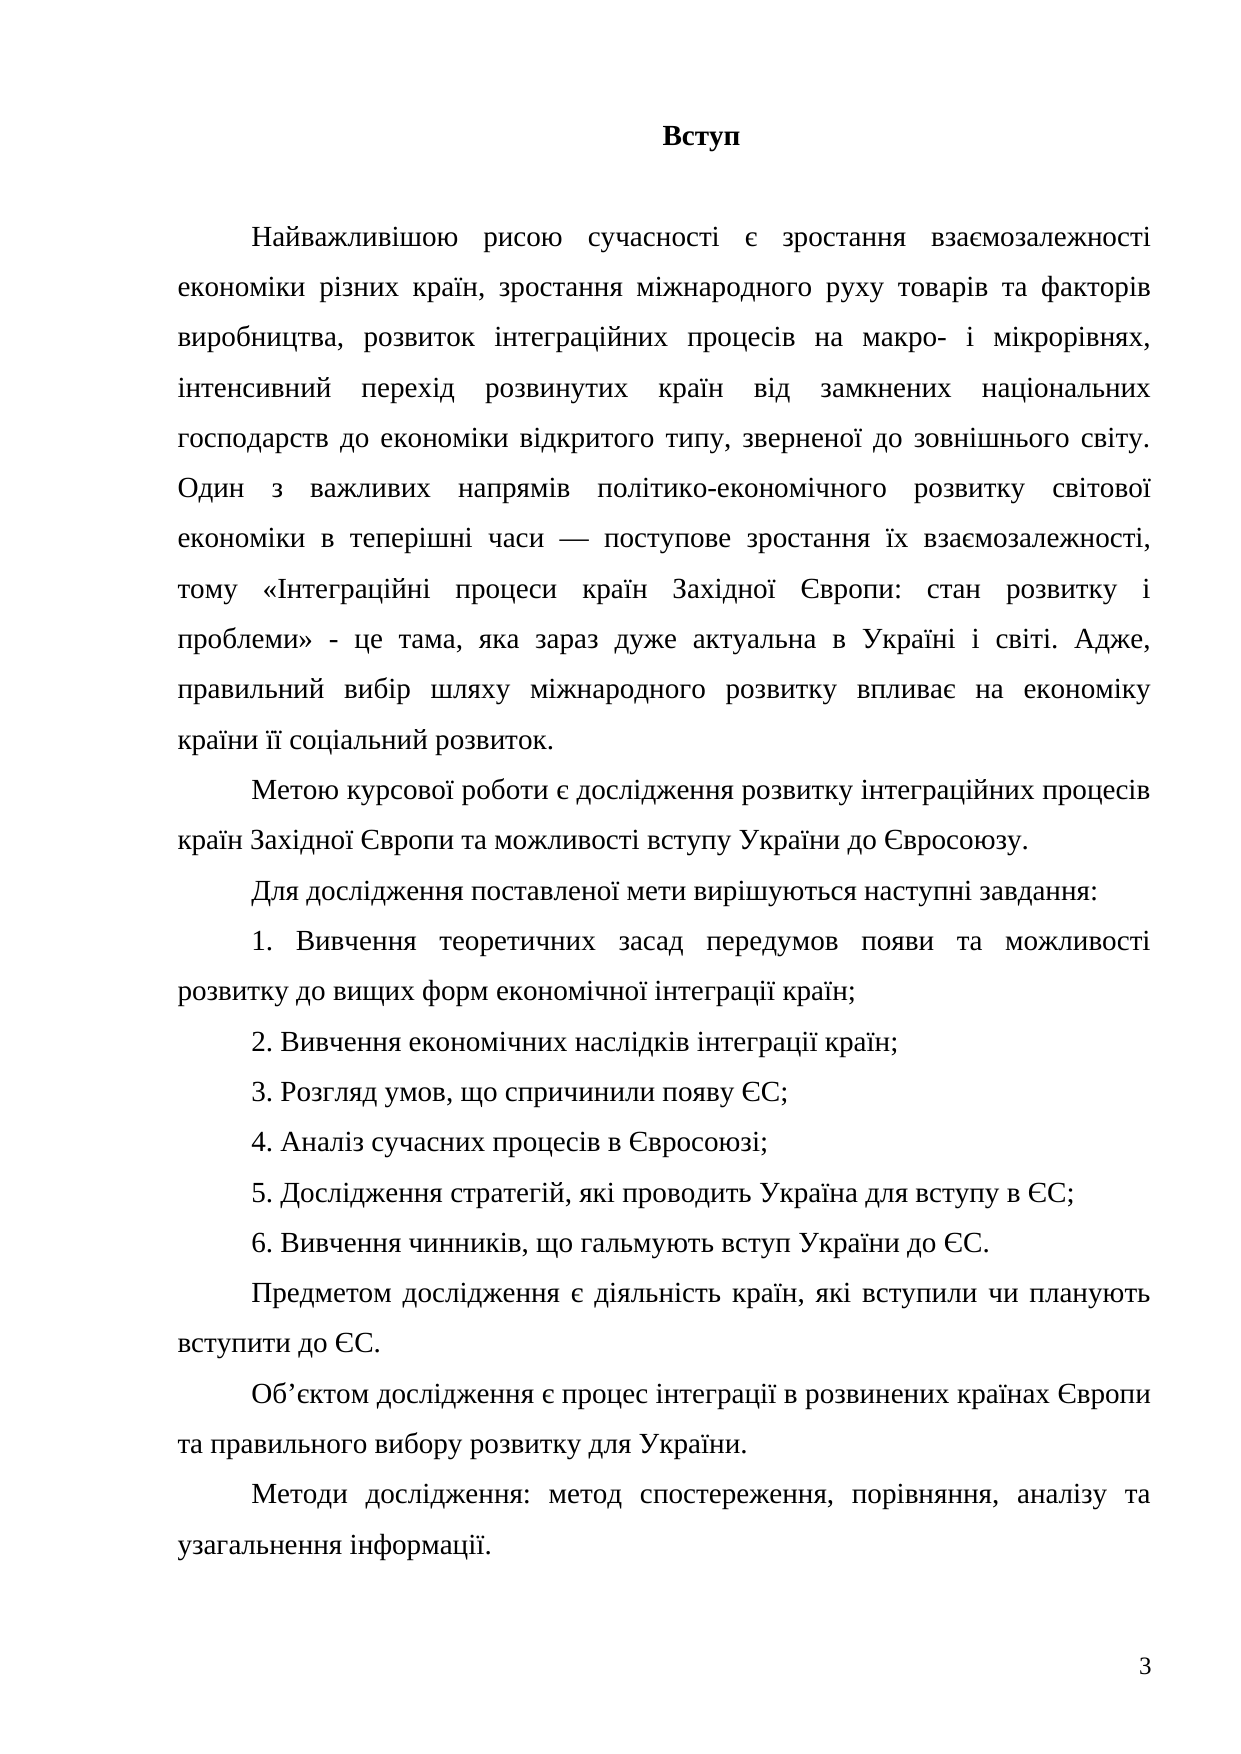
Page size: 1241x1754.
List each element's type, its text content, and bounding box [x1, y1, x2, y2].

text Найважливішою рисою сучасності є зростання взаємозалежності економіки різних країн, зростання міжнародного руху товарів та факторів виробництва, розвиток інтеграційних процесів на макро- і мікрорівнях, інтенсивний перехід розвинутих країн від замкнених національних господарств до економіки відкритого типу, зверненої до зовнішнього світу. Один з важливих напрямів політико-економічного розвитку світової економіки в теперішні часи — поступове зростання їх взаємозалежності, тому «Інтеграційні процеси країн Західної Європи: стан розвитку і проблеми» - це тама, яка зараз дуже актуальна в Україні і світі. Адже, правильний вибір шляху міжнародного розвитку впливає на економіку країни її соціальний розвиток. [177, 219, 1152, 755]
text Предметом дослідження є діяльність країн, які вступили чи планують вступити до ЄС. [177, 1275, 1152, 1359]
text Методи дослідження: метод спостереження, порівняння, аналізу та узагальнення інформації. [177, 1477, 1152, 1560]
text 6. Вивчення чинників, що гальмують вступ України до ЄС. [177, 1225, 1152, 1258]
text Об’єктом дослідження є процес інтеграції в розвинених країнах Європи та правильного вибору розвитку для України. [177, 1376, 1152, 1460]
text 1. Вивчення теоретичних засад передумов появи та можливості розвитку до вищих форм економічної інтеграції країн; [177, 923, 1152, 1007]
text 5. Дослідження стратегій, які проводить Україна для вступу в ЄС; [177, 1175, 1152, 1208]
text Для дослідження поставленої мети вирішуються наступні завдання: [177, 873, 1152, 906]
text Вступ [177, 118, 1152, 152]
text 2. Вивчення економічних наслідків інтеграції країн; [177, 1024, 1152, 1057]
text 4. Аналіз сучасних процесів в Євросоюзі; [177, 1124, 1152, 1158]
text 3. Розгляд умов, що спричинили появу ЄС; [177, 1074, 1152, 1108]
text Метою курсової роботи є дослідження розвитку інтеграційних процесів країн Західної Європи та можливості вступу України до Євросоюзу. [177, 772, 1152, 856]
